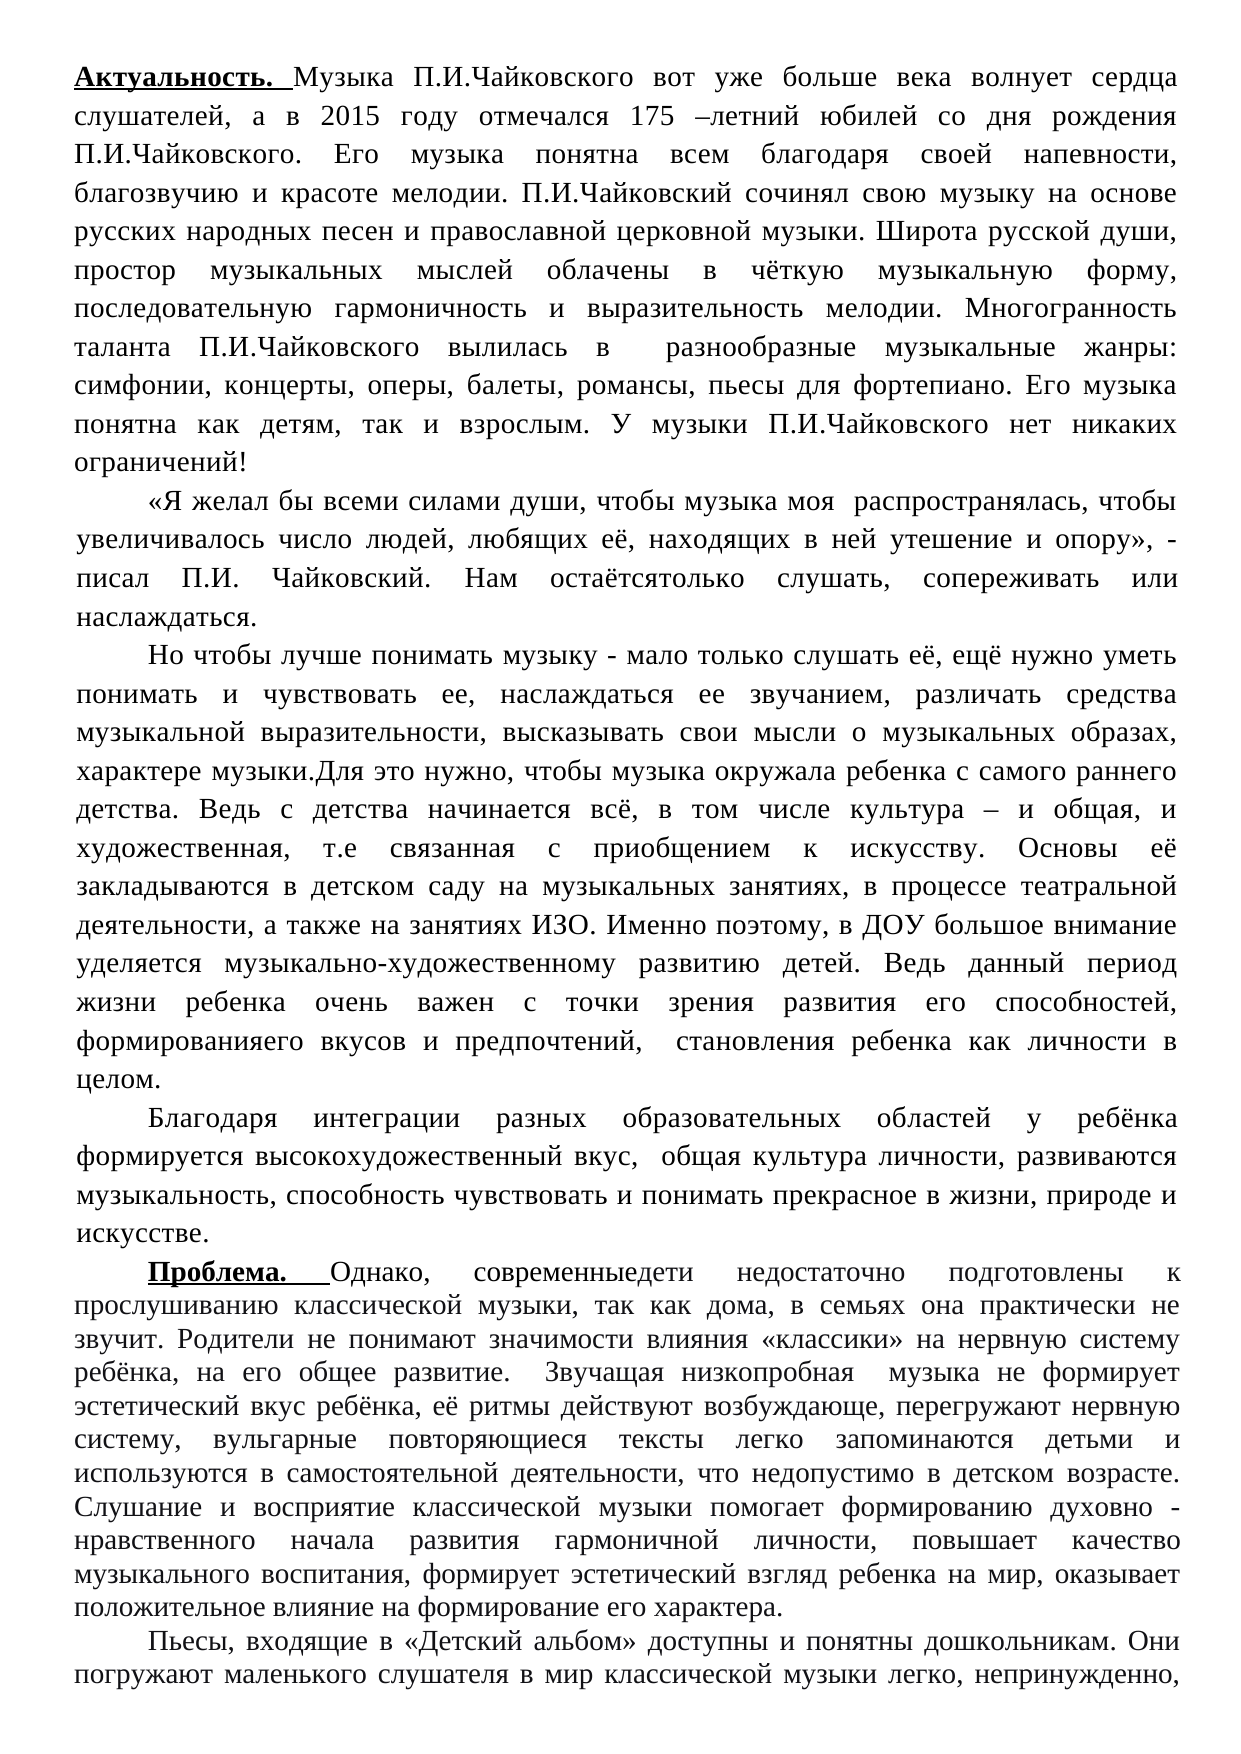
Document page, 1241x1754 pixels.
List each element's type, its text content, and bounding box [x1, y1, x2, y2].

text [74, 1623, 1181, 1690]
text «Я желал бы всеми силами души, чтобы музыка моя распространялась, чтобы увеличивалось число людей, любящих её, находящих в ней утешение и опору», - писал П.И. Чайковский. Нам остаётсятолько слушать, сопереживать или наслаждаться. [76, 483, 1179, 632]
text Благодаря интеграции разных образовательных областей у ребёнка формируется высокохудожественный вкус, общая культура личности, развиваются музыкальность, способность чувствовать и понимать прекрасное в жизни, природе и искусстве. [76, 1100, 1179, 1249]
text Актуальность. Музыка П.И.Чайковского вот уже больше века волнует сердца слушателей, а в 2015 году отмечался 175 –летний юбилей со дня рождения П.И.Чайковского. Его музыка понятна всем благодаря своей напевности, благозвучию и красоте мелодии. П.И.Чайковский сочинял свою музыку на основе русских народных песен и православной церковной музыки. Широта русской души, простор музыкальных мыслей облачены в чёткую музыкальную форму, последовательную гармоничность и выразительность мелодии. Многогранность таланта П.И.Чайковского вылилась в разнообразные музыкальные жанры: симфонии, концерты, оперы, балеты, романсы, пьесы для фортепиано. Его музыка понятна как детям, так и взрослым. У музыки П.И.Чайковского нет никаких ограничений! [74, 59, 1179, 478]
text Но чтобы лучше понимать музыку - мало только слушать её, ещё нужно уметь понимать и чувствовать ее, наслаждаться ее звучанием, различать средства музыкальной выразительности, высказывать свои мысли о музыкальных образах, характере музыки.Для это нужно, чтобы музыка окружала ребенка с самого раннего детства. Ведь с детства начинается всё, в том числе культура – и общая, и художественная, т.е связанная с приобщением к искусству. Основы её закладываются в детском саду на музыкальных занятиях, в процессе театральной деятельности, а также на занятиях ИЗО. Именно поэтому, в ДОУ большое внимание уделяется музыкально-художественному развитию детей. Ведь данный период жизни ребенка очень важен с точки зрения развития его способностей, формированияего вкусов и предпочтений, становления ребенка как личности в целом. [76, 637, 1179, 1095]
text Проблема. Однако, современныедети недостаточно подготовлены к прослушиванию классической музыки, так как дома, в семьях она практически не звучит. Родители не понимают значимости влияния «классики» на нервную систему ребёнка, на его общее развитие. Звучащая низкопробная музыка не формирует эстетический вкус ребёнка, её ритмы действуют возбуждающе, перегружают нервную систему, вульгарные повторяющиеся тексты легко запоминаются детьми и используются в самостоятельной деятельности, что недопустимо в детском возрасте. Слушание и восприятие классической музыки помогает формированию духовно - нравственного начала развития гармоничной личности, повышает качество музыкального воспитания, формирует эстетический взгляд ребенка на мир, оказывает положительное влияние на формирование его характера. [74, 1254, 1181, 1623]
